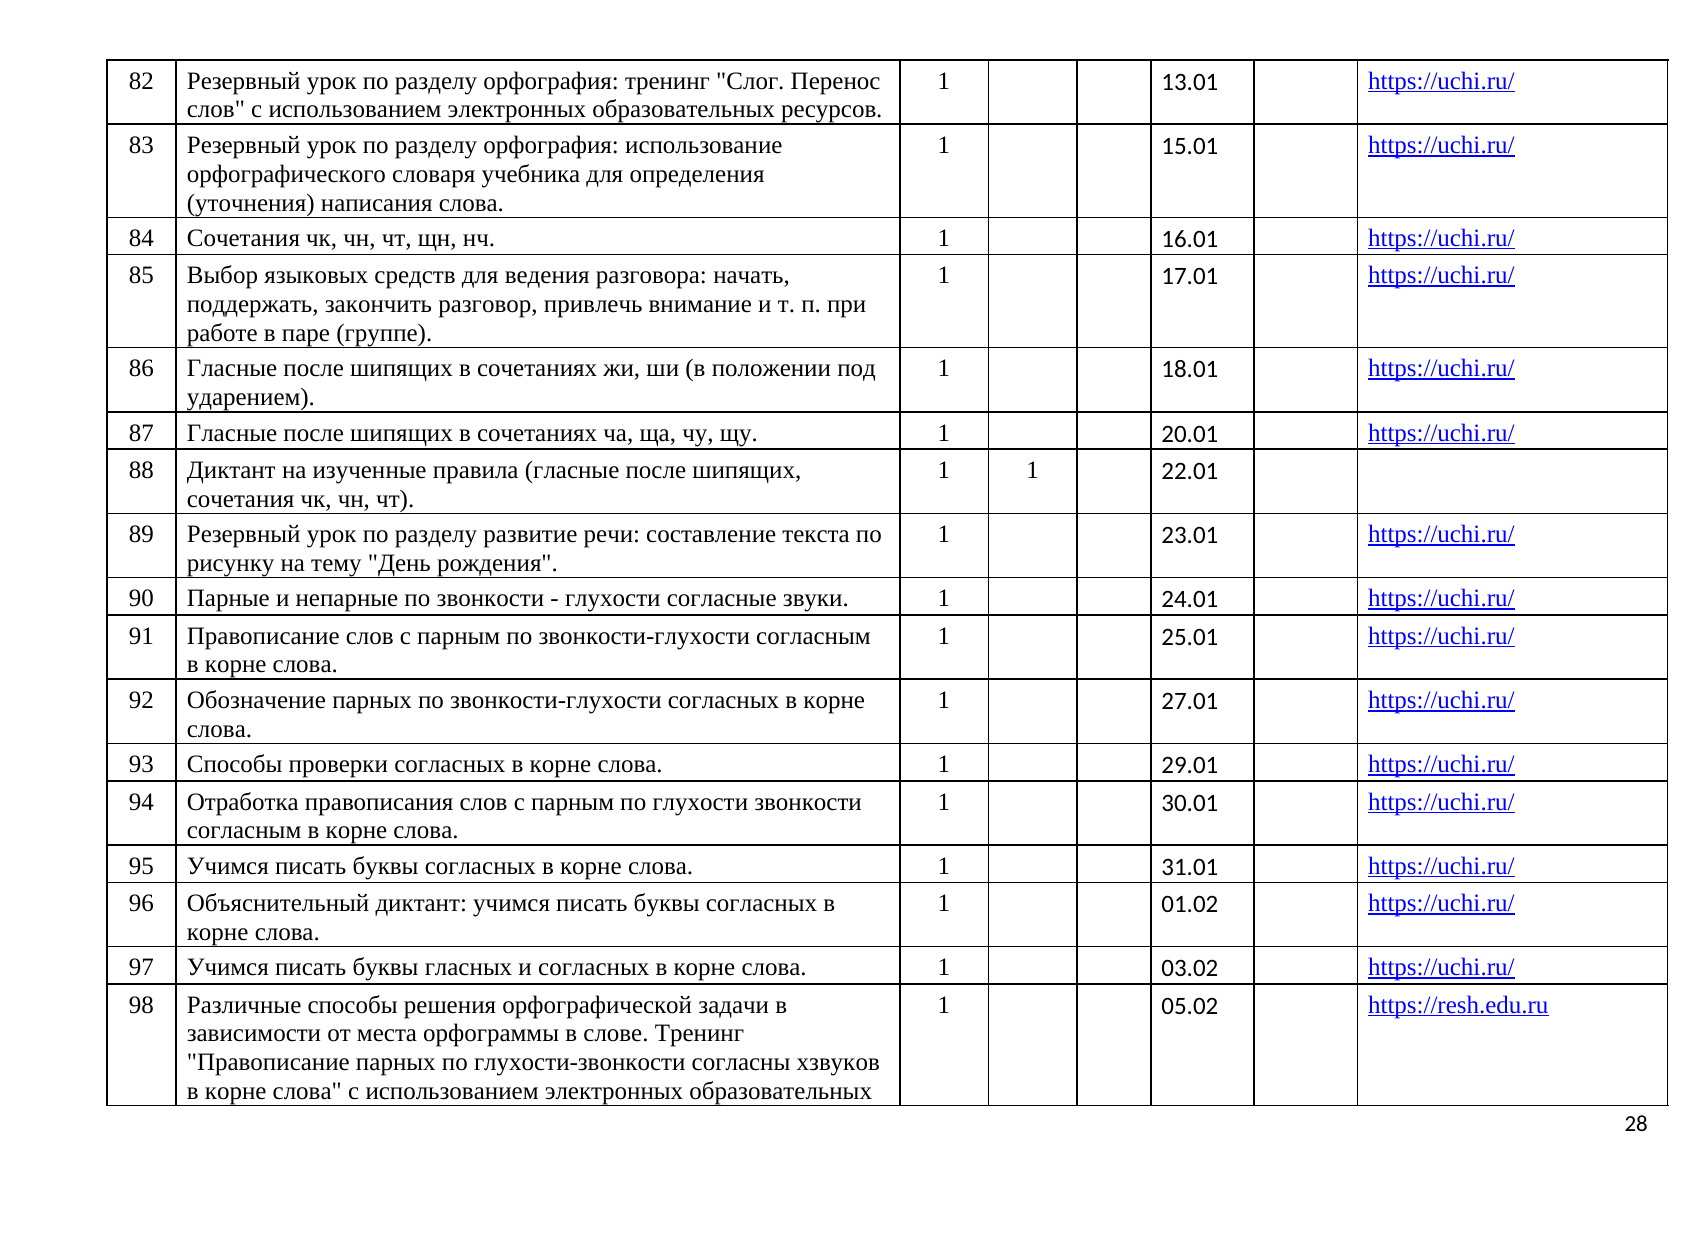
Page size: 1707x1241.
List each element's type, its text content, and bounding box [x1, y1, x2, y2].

table_cell https://uchi.ru/ [1358, 125, 1667, 216]
table_cell [1078, 348, 1150, 411]
table_cell [1255, 218, 1357, 254]
table_cell 84 [108, 218, 175, 254]
table_cell [1255, 348, 1357, 411]
table_cell 1 [901, 680, 988, 743]
table_cell 1 [901, 883, 988, 946]
table_cell [1078, 680, 1150, 743]
table_cell 96 [108, 883, 175, 946]
table_cell 03.02 [1152, 947, 1253, 983]
table_cell 82 [108, 61, 175, 123]
table_cell [989, 985, 1076, 1105]
table_cell [989, 947, 1076, 983]
table_cell 13.01 [1152, 61, 1253, 123]
table_cell 17.01 [1152, 255, 1253, 347]
table_cell [989, 883, 1076, 946]
table_cell 1 [901, 255, 988, 347]
table_cell 1 [901, 125, 988, 216]
table_cell https://uchi.ru/ [1358, 883, 1667, 946]
table_cell [1255, 514, 1357, 577]
table_cell 1 [901, 413, 988, 448]
table_cell 25.01 [1152, 616, 1253, 678]
table_cell 91 [108, 616, 175, 678]
table_cell [1255, 883, 1357, 946]
table_cell https://uchi.ru/ [1358, 218, 1667, 254]
table_cell [1078, 61, 1150, 123]
table_cell 98 [108, 985, 175, 1105]
table_cell https://uchi.ru/ [1358, 616, 1667, 678]
table_cell [1255, 846, 1357, 881]
table_cell [989, 744, 1076, 780]
table_cell https://uchi.ru/ [1358, 782, 1667, 844]
table_cell 1 [901, 947, 988, 983]
table_cell 90 [108, 578, 175, 614]
table_cell Выбор языковых средств для ведения разговора: начать, поддержать, закончить разговор, привлечь внимание и т. п. при работе в паре (группе). [177, 255, 899, 347]
table_cell https://uchi.ru/ [1358, 744, 1667, 780]
table_cell 86 [108, 348, 175, 411]
table_cell 1 [901, 218, 988, 254]
table_cell [1078, 578, 1150, 614]
table_cell Парные и непарные по звонкости - глухости согласные звуки. [177, 578, 899, 614]
table_cell 1 [989, 450, 1076, 512]
table_cell 97 [108, 947, 175, 983]
table_cell [1078, 947, 1150, 983]
table_cell Обозначение парных по звонкости-глухости согласных в корне слова. [177, 680, 899, 743]
table_cell [1255, 255, 1357, 347]
table_cell 15.01 [1152, 125, 1253, 216]
table_cell [1078, 218, 1150, 254]
table_cell [1078, 450, 1150, 512]
table_cell [1255, 985, 1357, 1105]
table_cell [989, 348, 1076, 411]
table_cell [1078, 985, 1150, 1105]
table_cell 1 [901, 61, 988, 123]
table_cell Резервный урок по разделу орфография: тренинг "Слог. Перенос слов" с использованием электронных образовательных ресурсов. [177, 61, 899, 123]
table_cell 95 [108, 846, 175, 881]
table_cell 30.01 [1152, 782, 1253, 844]
table_cell [989, 782, 1076, 844]
table_cell Сочетания чк, чн, чт, щн, нч. [177, 218, 899, 254]
table_cell [1078, 413, 1150, 448]
table_cell 22.01 [1152, 450, 1253, 512]
table_cell https://resh.edu.ru [1358, 985, 1667, 1105]
table_cell [989, 125, 1076, 216]
table_cell 05.02 [1152, 985, 1253, 1105]
table_cell [1078, 616, 1150, 678]
table_cell https://uchi.ru/ [1358, 846, 1667, 881]
table_cell [989, 61, 1076, 123]
table_cell 20.01 [1152, 413, 1253, 448]
table_cell 1 [901, 514, 988, 577]
table_cell 92 [108, 680, 175, 743]
table_cell https://uchi.ru/ [1358, 61, 1667, 123]
table_cell Способы проверки согласных в корне слова. [177, 744, 899, 780]
table_cell https://uchi.ru/ [1358, 348, 1667, 411]
table_cell 29.01 [1152, 744, 1253, 780]
table_cell [989, 846, 1076, 881]
table_cell [1078, 846, 1150, 881]
table_cell 83 [108, 125, 175, 216]
table_cell [1358, 450, 1667, 512]
table_cell 24.01 [1152, 578, 1253, 614]
table_cell 94 [108, 782, 175, 844]
table_cell [989, 616, 1076, 678]
table_cell 01.02 [1152, 883, 1253, 946]
table_cell [1078, 514, 1150, 577]
table_cell Диктант на изученные правила (гласные после шипящих, сочетания чк, чн, чт). [177, 450, 899, 512]
table_cell [1255, 450, 1357, 512]
table_cell [1255, 680, 1357, 743]
table_cell [1078, 125, 1150, 216]
table_cell [1255, 61, 1357, 123]
table_cell 89 [108, 514, 175, 577]
table_cell https://uchi.ru/ [1358, 947, 1667, 983]
table_cell 1 [901, 348, 988, 411]
table_cell 1 [901, 985, 988, 1105]
table_cell [1255, 125, 1357, 216]
table_cell https://uchi.ru/ [1358, 578, 1667, 614]
table_cell [1078, 255, 1150, 347]
table_cell [989, 413, 1076, 448]
table_cell [989, 680, 1076, 743]
table_cell Отработка правописания слов с парным по глухости звонкости согласным в корне слова. [177, 782, 899, 844]
table_cell Гласные после шипящих в сочетаниях ча, ща, чу, щу. [177, 413, 899, 448]
table_cell [1078, 782, 1150, 844]
table_cell https://uchi.ru/ [1358, 514, 1667, 577]
table_cell 1 [901, 578, 988, 614]
table_cell Учимся писать буквы согласных в корне слова. [177, 846, 899, 881]
table_cell 1 [901, 782, 988, 844]
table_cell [177, 985, 899, 1105]
table_cell [1255, 947, 1357, 983]
table_cell Резервный урок по разделу орфография: использование орфографического словаря учебника для определения (уточнения) написания слова. [177, 125, 899, 216]
table_cell [989, 255, 1076, 347]
table_cell Объяснительный диктант: учимся писать буквы согласных в корне слова. [177, 883, 899, 946]
table_cell 88 [108, 450, 175, 512]
table_cell 23.01 [1152, 514, 1253, 577]
table_cell [1255, 578, 1357, 614]
table_cell 16.01 [1152, 218, 1253, 254]
table_cell Гласные после шипящих в сочетаниях жи, ши (в положении под ударением). [177, 348, 899, 411]
table_cell Резервный урок по разделу развитие речи: составление текста по рисунку на тему "День рождения". [177, 514, 899, 577]
table_cell 18.01 [1152, 348, 1253, 411]
table_cell [1078, 744, 1150, 780]
table_cell [1255, 782, 1357, 844]
table_cell [989, 514, 1076, 577]
table_cell 31.01 [1152, 846, 1253, 881]
table_cell 85 [108, 255, 175, 347]
table_cell https://uchi.ru/ [1358, 413, 1667, 448]
table_cell 1 [901, 846, 988, 881]
table_cell [1078, 883, 1150, 946]
table_cell [989, 218, 1076, 254]
table_cell [1255, 413, 1357, 448]
table_cell [1255, 744, 1357, 780]
table_cell https://uchi.ru/ [1358, 680, 1667, 743]
table_cell 93 [108, 744, 175, 780]
table_cell Правописание слов с парным по звонкости-глухости согласным в корне слова. [177, 616, 899, 678]
table_cell 1 [901, 616, 988, 678]
table_cell 27.01 [1152, 680, 1253, 743]
table_cell 87 [108, 413, 175, 448]
table_cell [1255, 616, 1357, 678]
table_cell [989, 578, 1076, 614]
table_cell Учимся писать буквы гласных и согласных в корне слова. [177, 947, 899, 983]
table_cell 1 [901, 450, 988, 512]
table_cell 1 [901, 744, 988, 780]
table_cell https://uchi.ru/ [1358, 255, 1667, 347]
